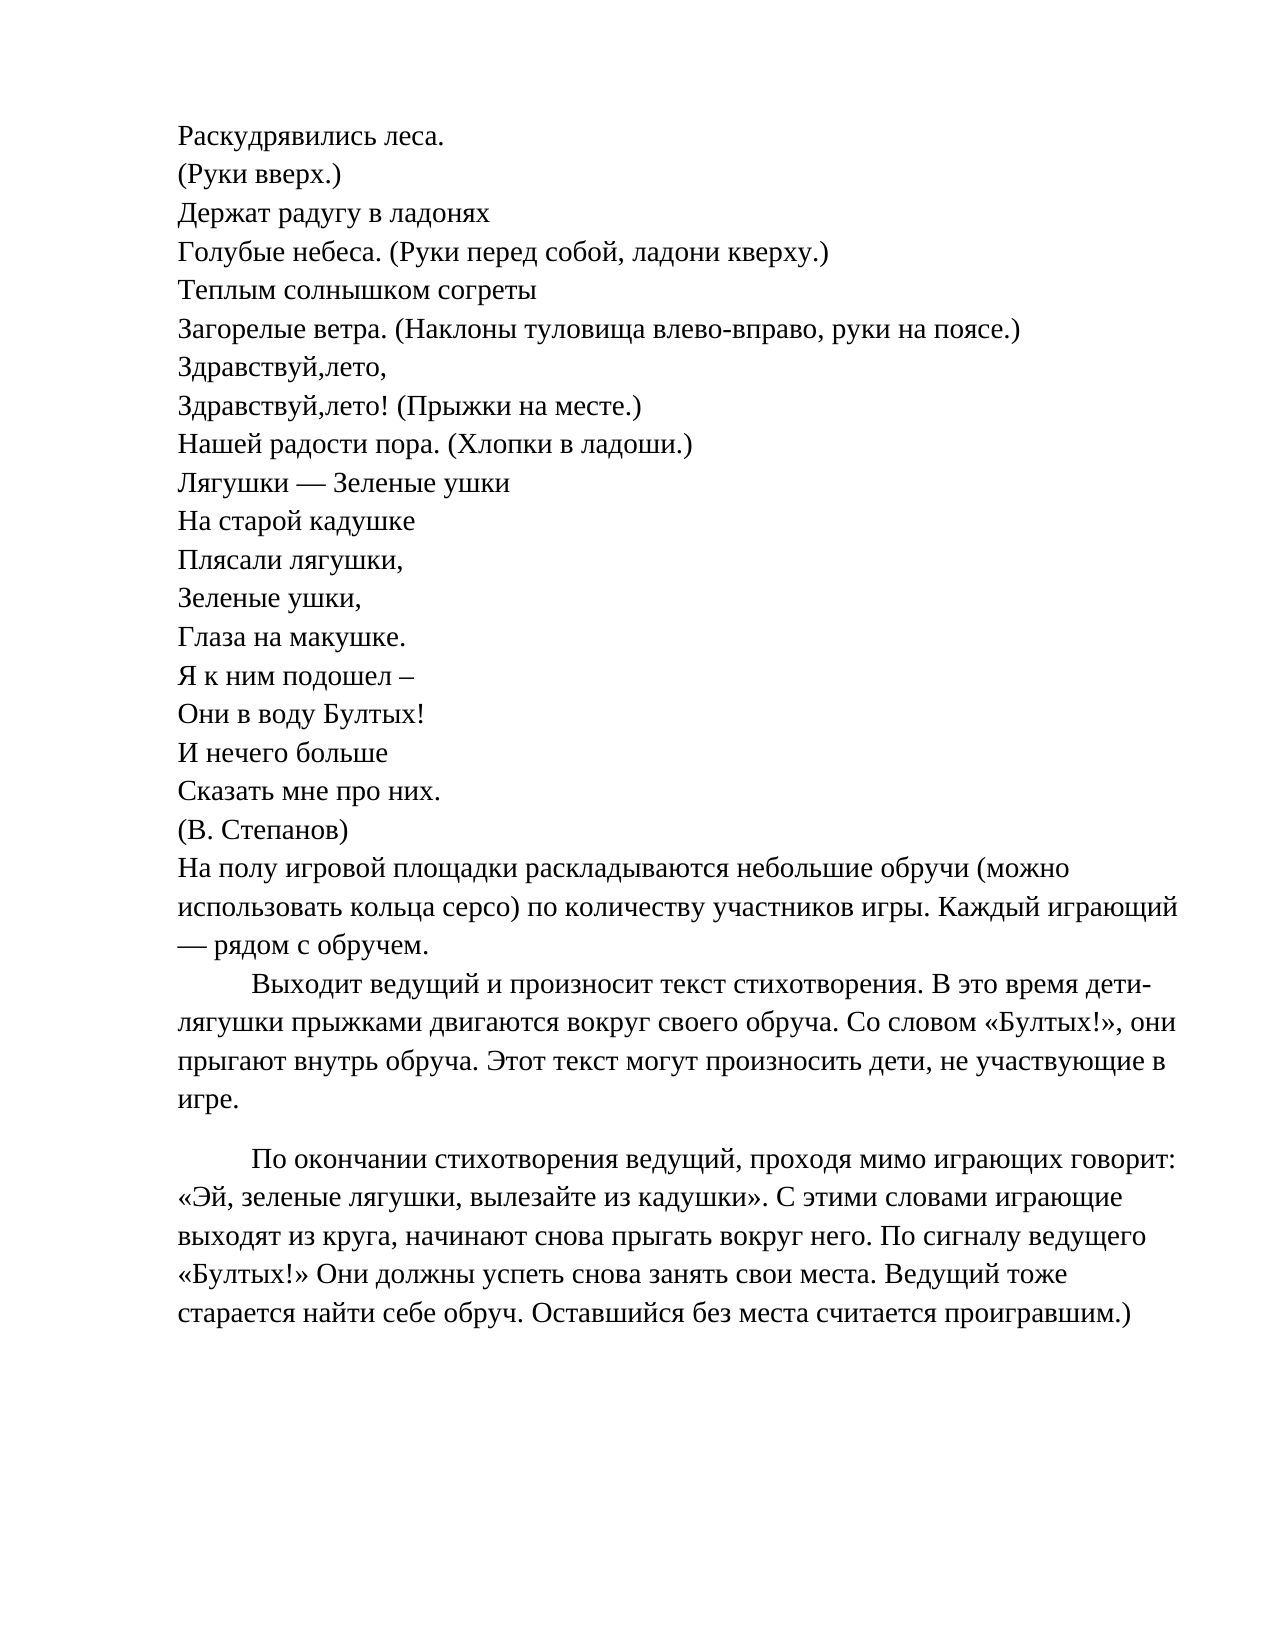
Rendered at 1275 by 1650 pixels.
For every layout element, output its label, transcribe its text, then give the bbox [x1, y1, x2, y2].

text (Руки вверх.) [177, 157, 1186, 190]
text (В. Степанов) [177, 812, 1186, 845]
text Голубые небеса. (Руки перед собой, ладони кверху.) [177, 234, 1186, 267]
text По окончании стихотворения ведущий, проходя мимо играющих говорит: «Эй, зеленые лягушки, вылезайте из кадушки». С этими словами играющие выходят из круга, начинают снова прыгать вокруг него. По сигналу ведущего «Бултых!» Они должны успеть снова занять свои места. Ведущий тоже старается найти себе обруч. Оставшийся без места считается проигравшим.) [177, 1141, 1186, 1329]
text Загорелые ветра. (Наклоны туловища влево-вправо, руки на поясе.) [177, 311, 1186, 344]
text Нашей радости пора. (Хлопки в ладоши.) [177, 426, 1186, 460]
text Зеленые ушки, [177, 581, 1186, 614]
text Здравствуй,лето, [177, 349, 1186, 383]
text Я к ним подошел – [177, 658, 1186, 691]
text И нечего больше [177, 735, 1186, 768]
text Лягушки — Зеленые ушки [177, 465, 1186, 498]
text Раскудрявились леса. [177, 118, 1186, 152]
text Сказать мне про них. [177, 773, 1186, 807]
text Плясали лягушки, [177, 542, 1186, 576]
text На полу игровой площадки раскладываются небольшие обручи (можно использовать кольца серсо) по количеству участников игры. Каждый играющий — рядом с обручем. [177, 850, 1186, 961]
text Теплым солнышком согреты [177, 272, 1186, 306]
text Они в воду Бултых! [177, 696, 1186, 730]
text Глаза на макушке. [177, 619, 1186, 653]
text На старой кадушке [177, 503, 1186, 537]
text Держат радугу в ладонях [177, 195, 1186, 229]
text Выходит ведущий и произносит текст стихотворения. В это время дети-лягушки прыжками двигаются вокруг своего обруча. Со словом «Бултых!», они прыгают внутрь обруча. Этот текст могут произносить дети, не участвующие в игре. [177, 966, 1186, 1115]
text Здравствуй,лето! (Прыжки на месте.) [177, 388, 1186, 421]
